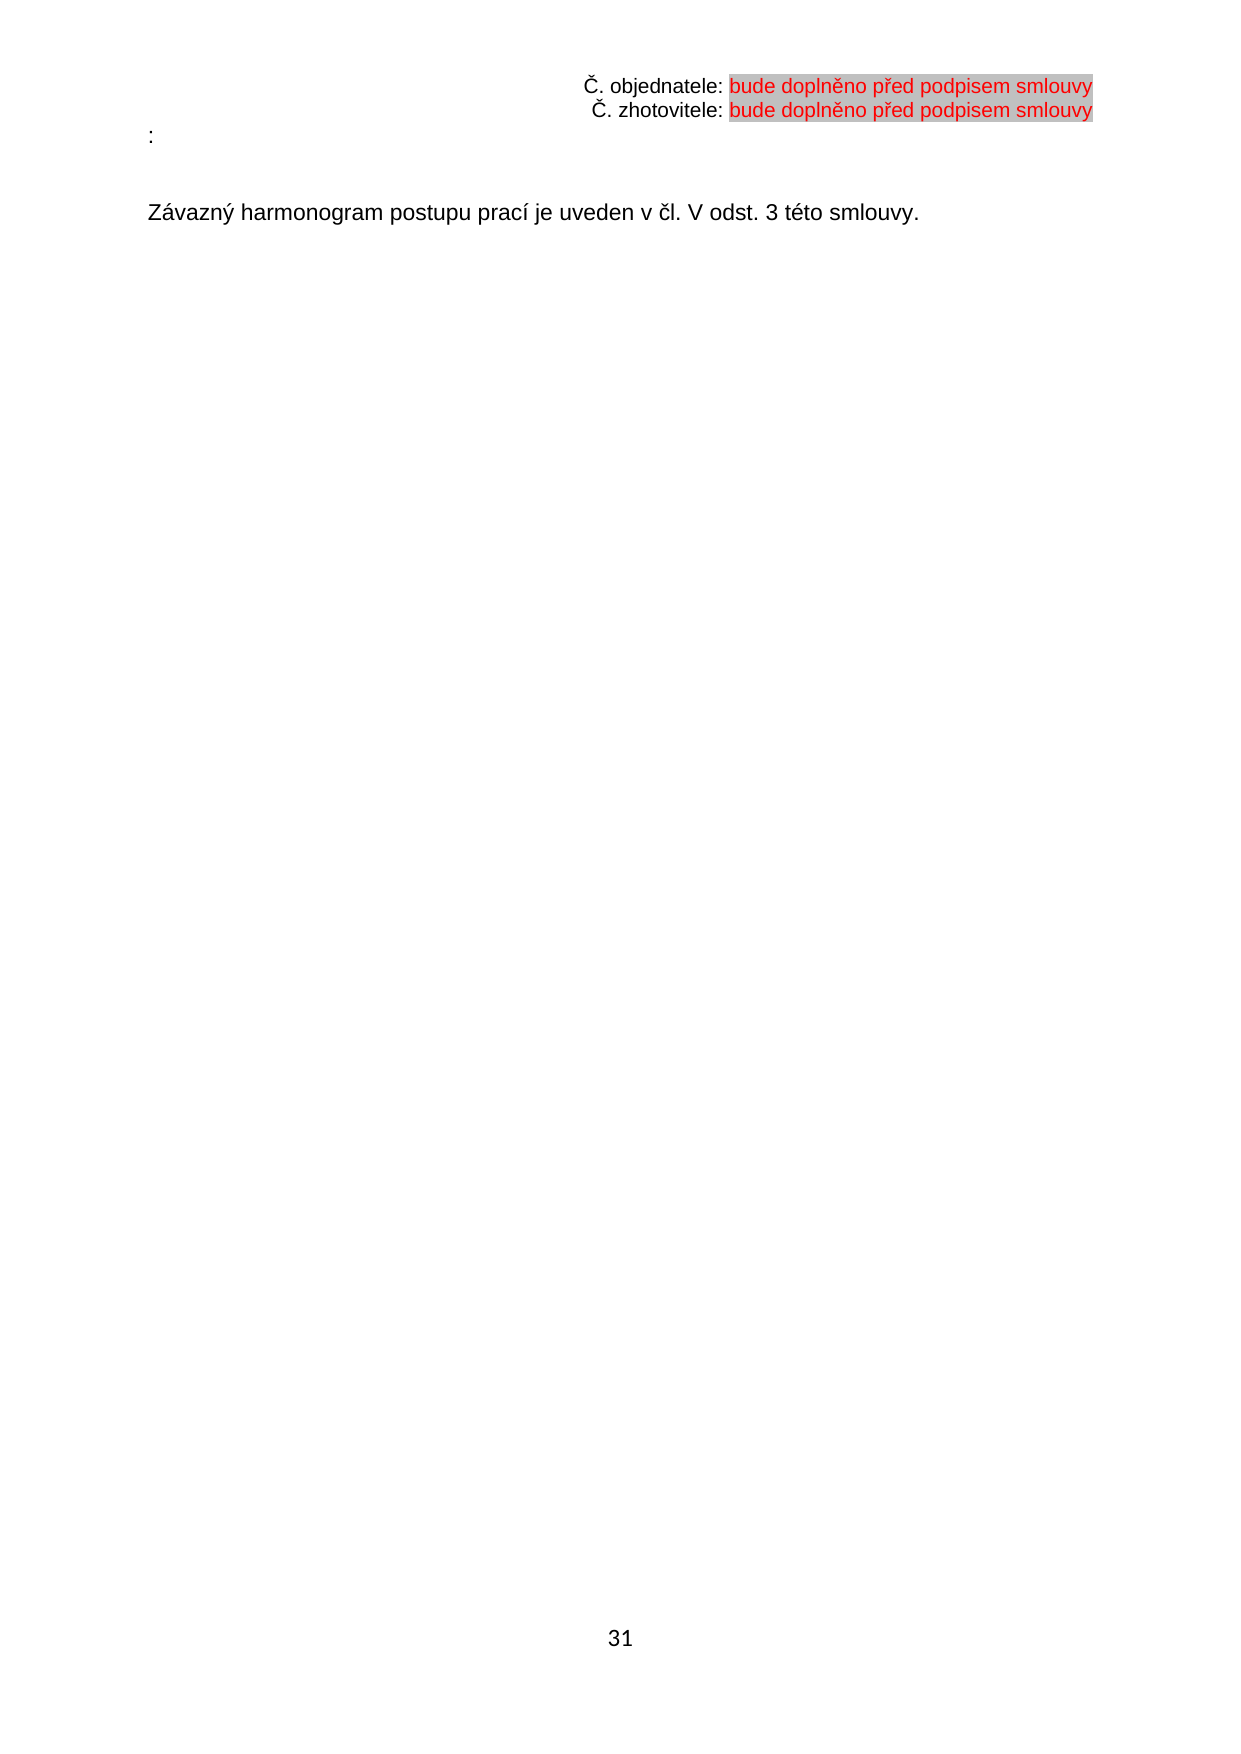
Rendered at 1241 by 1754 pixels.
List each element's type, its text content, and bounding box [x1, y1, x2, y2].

text Závazný harmonogram postupu prací je uveden v čl. V odst. 3 této smlouvy. [148, 199, 1093, 225]
